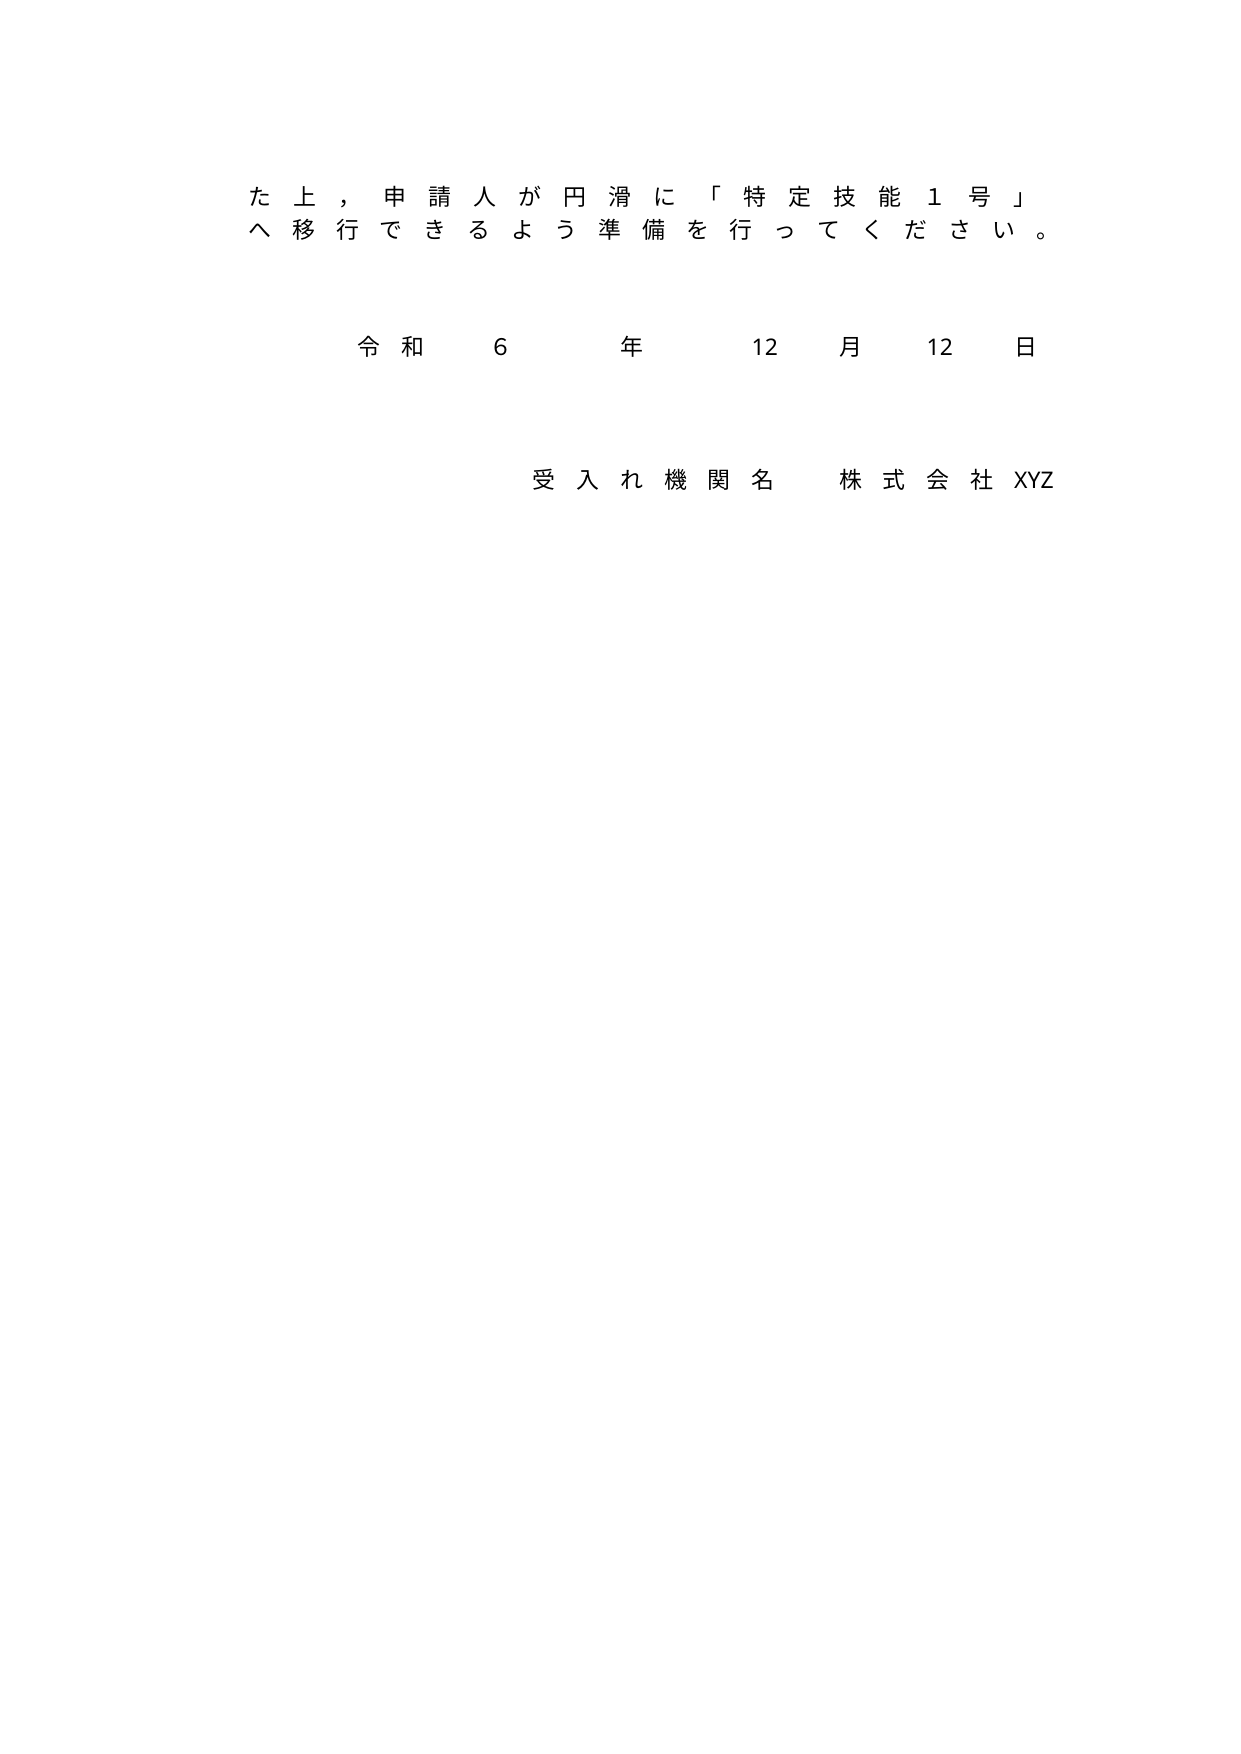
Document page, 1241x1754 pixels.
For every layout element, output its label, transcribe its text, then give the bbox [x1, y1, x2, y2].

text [183, 179, 1058, 246]
text 令和 ６ 年 12 月 12 日 [227, 312, 1058, 378]
text 受入れ機関名 株式会社XYZ [227, 445, 1058, 511]
